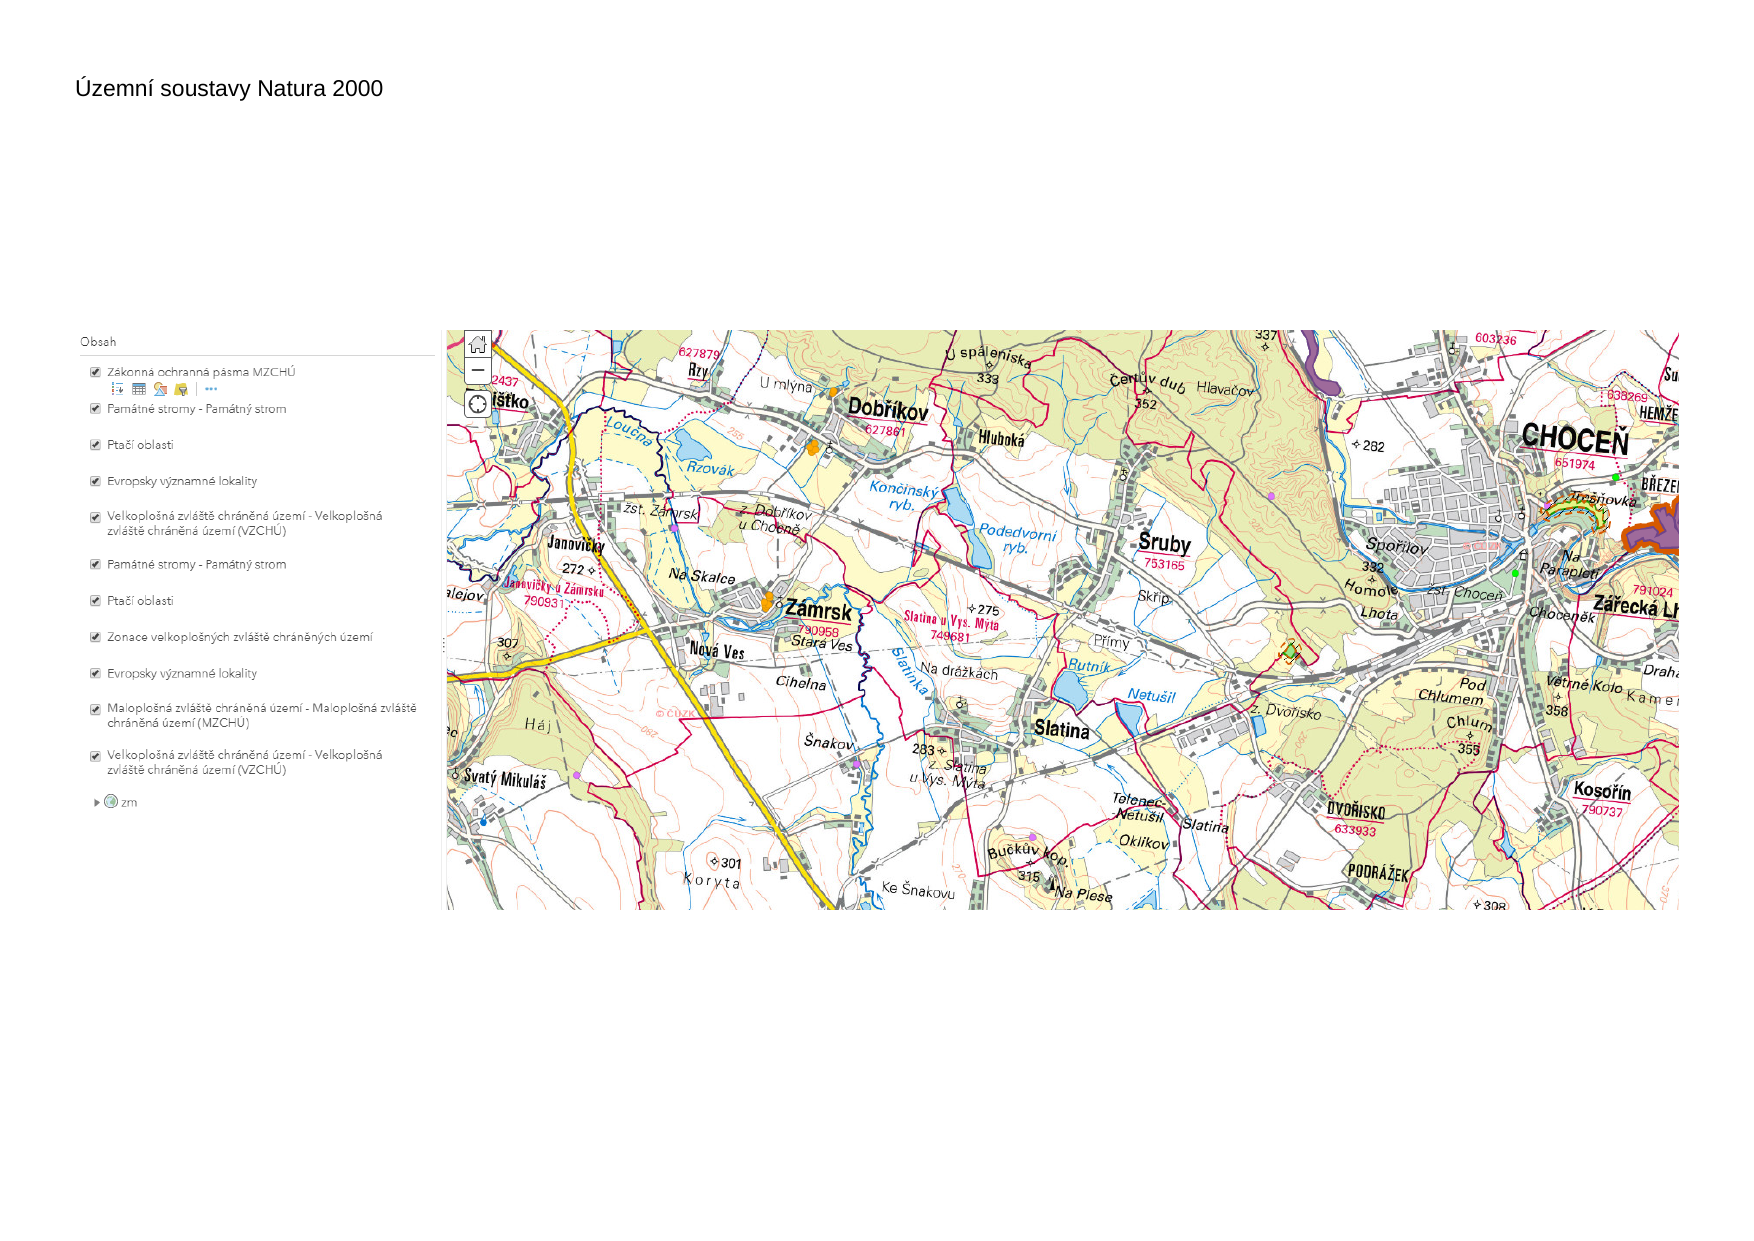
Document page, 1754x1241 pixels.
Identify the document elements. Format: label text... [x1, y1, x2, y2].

text Územní soustavy Natura 2000 [75, 75, 1679, 101]
picture [75, 330, 1679, 910]
